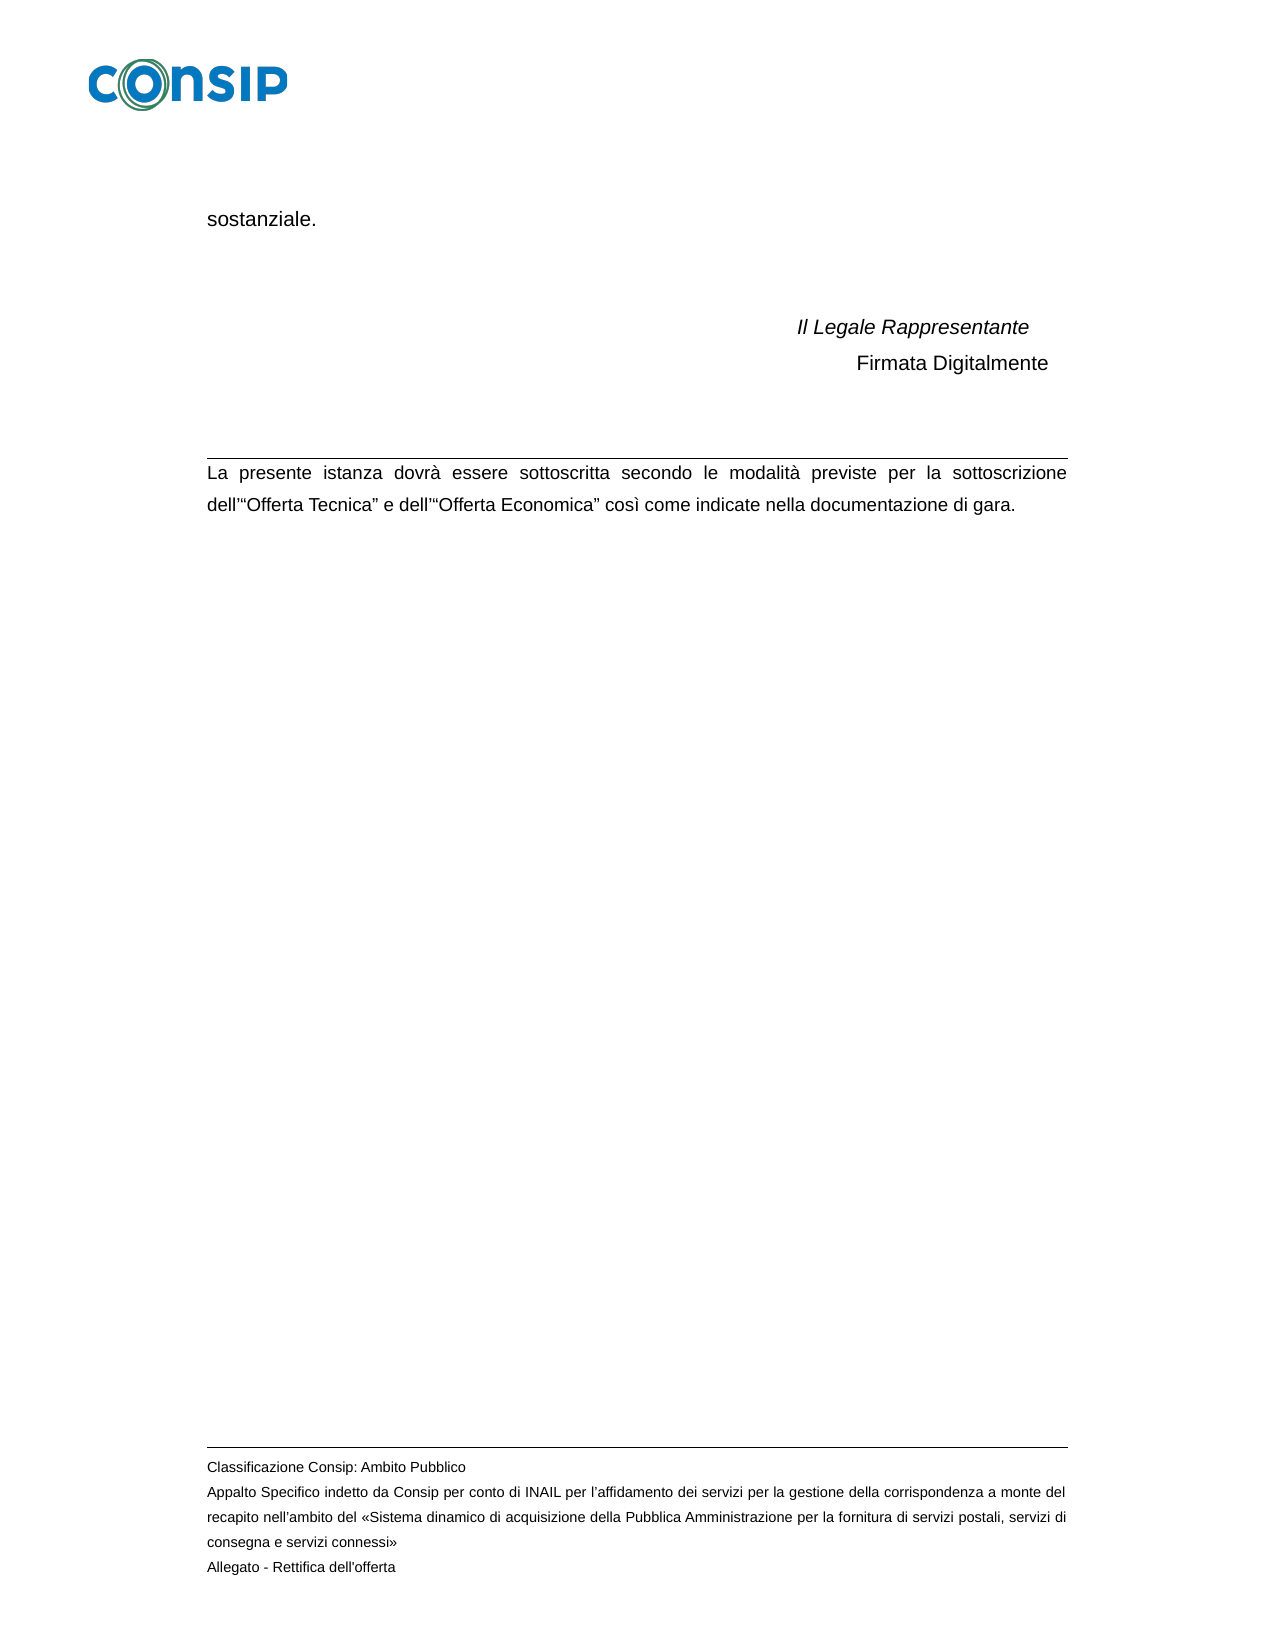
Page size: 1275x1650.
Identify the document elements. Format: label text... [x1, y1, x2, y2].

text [207, 207, 1068, 231]
text Il Legale Rappresentante [723, 314, 1068, 338]
text Firmata Digitalmente [856, 351, 1068, 374]
picture [88, 59, 288, 111]
text La presente istanza dovrà essere sottoscritta secondo le modalità previste per la sottoscrizione dell’“Offerta Tecnica” e dell’“Offerta Economica” così come indicate nella documentazione di gara. [207, 459, 1068, 515]
